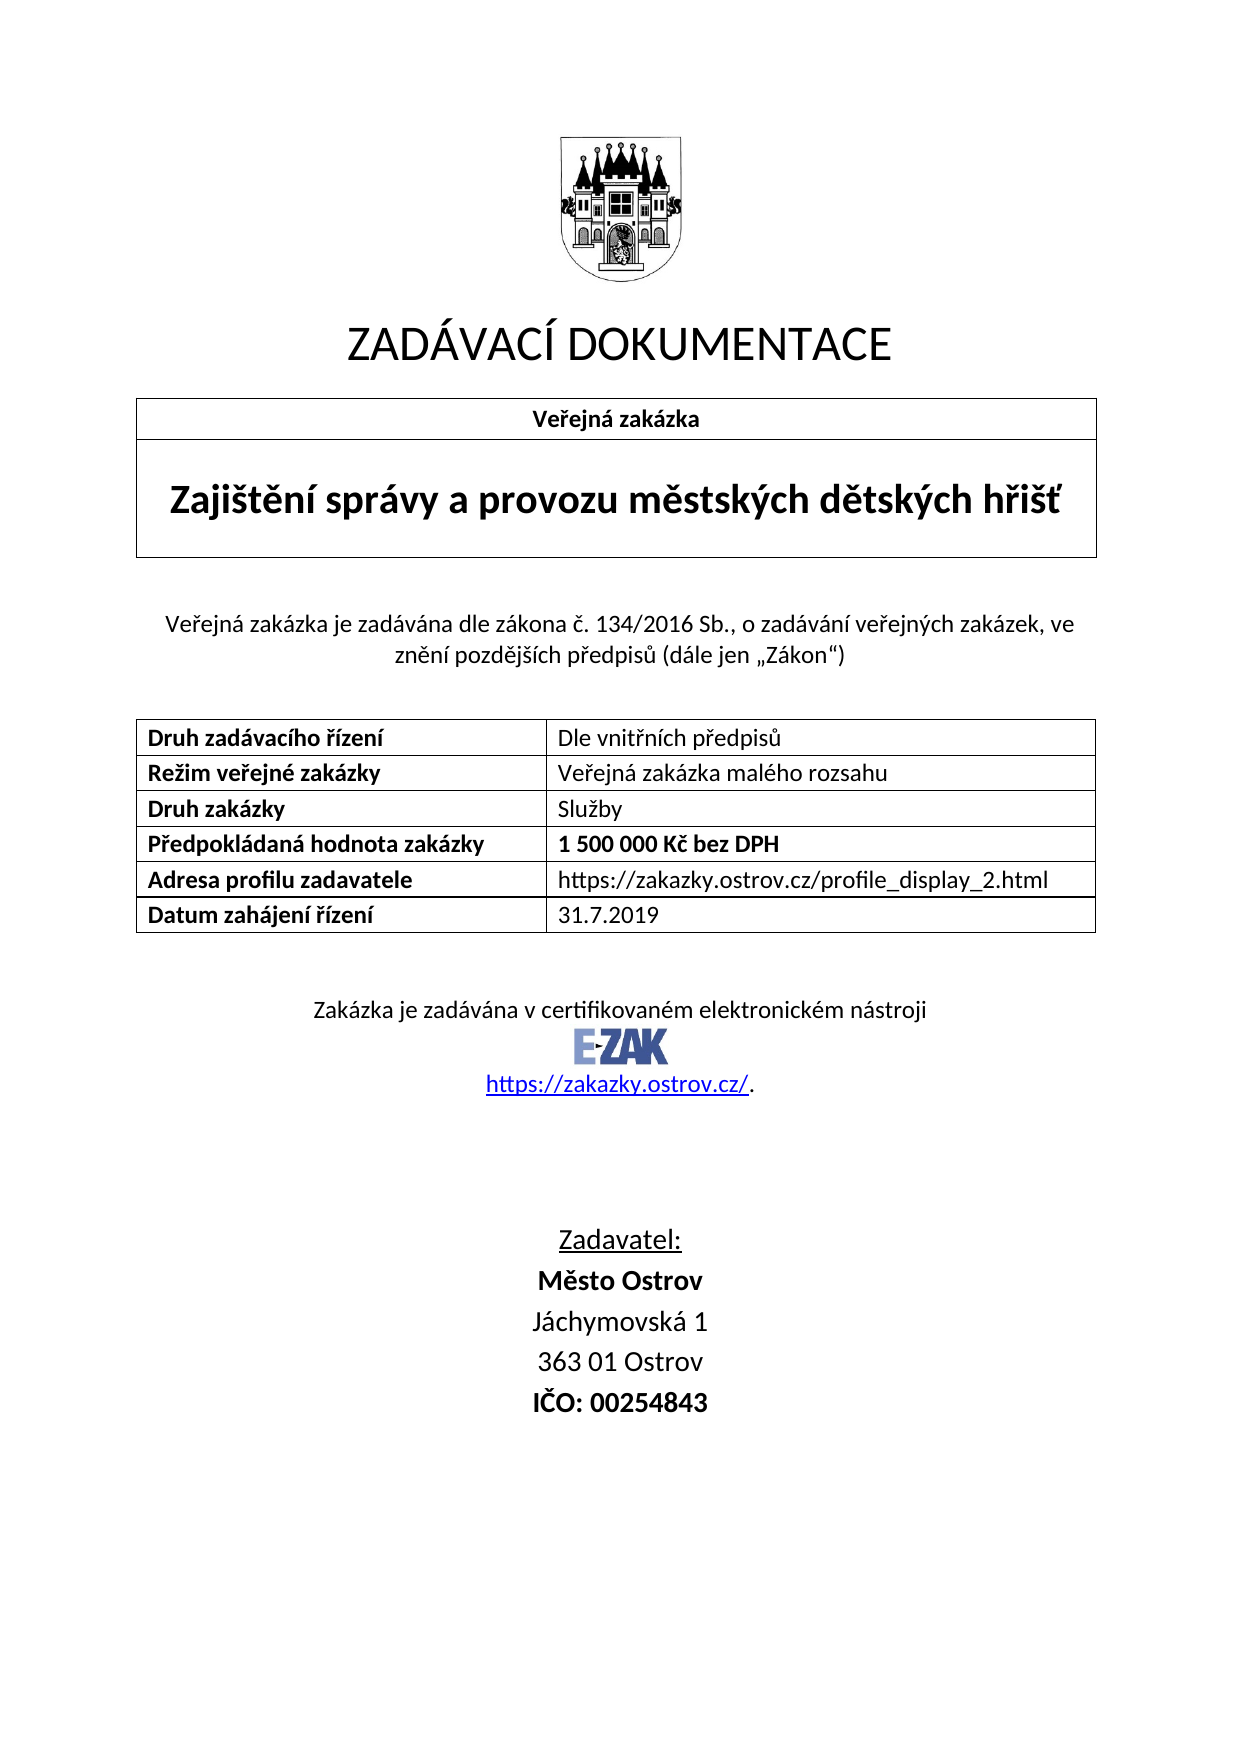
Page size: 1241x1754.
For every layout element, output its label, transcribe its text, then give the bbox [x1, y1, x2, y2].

table_cell Adresa profilu zadavatele [137, 862, 546, 896]
text Zakázka je zadávána v certifikovaném elektronickém nástroji [148, 994, 1093, 1024]
table_header Druh zadávacího řízení [137, 720, 546, 755]
table_cell Předpokládaná hodnota zakázky [137, 827, 546, 861]
table_cell Veřejná zakázka malého rozsahu [547, 756, 1095, 790]
table_header Veřejná zakázka [137, 399, 1096, 439]
text Zadavatel: [148, 1221, 1093, 1256]
table_cell Datum zahájení řízení [137, 898, 546, 932]
text Veřejná zakázka je zadávána dle zákona č. 134/2016 Sb., o zadávání veřejných zakázek, ve znění pozdějších předpisů (dále jen „Zákon“) [148, 608, 1093, 669]
text https://zakazky.ostrov.cz/. [148, 1068, 1093, 1099]
table_cell 1 500 000 Kč bez DPH [547, 827, 1095, 861]
text IČO: 00254843 [148, 1384, 1093, 1420]
title ZADÁVACÍ DOKUMENTACE [148, 312, 1093, 373]
table_cell Režim veřejné zakázky [137, 756, 546, 790]
table_cell https://zakazky.ostrov.cz/profile_display_2.html [547, 862, 1095, 896]
table_cell 31.7.2019 [547, 898, 1095, 932]
text Město Ostrov Jáchymovská 1 363 01 Ostrov [148, 1262, 1093, 1379]
table_cell Druh zakázky [137, 791, 546, 826]
picture [552, 130, 689, 287]
table_header Dle vnitřních předpisů [547, 720, 1095, 755]
picture [570, 1024, 670, 1069]
table_cell Zajištění správy a provozu městských dětských hřišť [137, 440, 1096, 557]
table_cell Služby [547, 791, 1095, 826]
